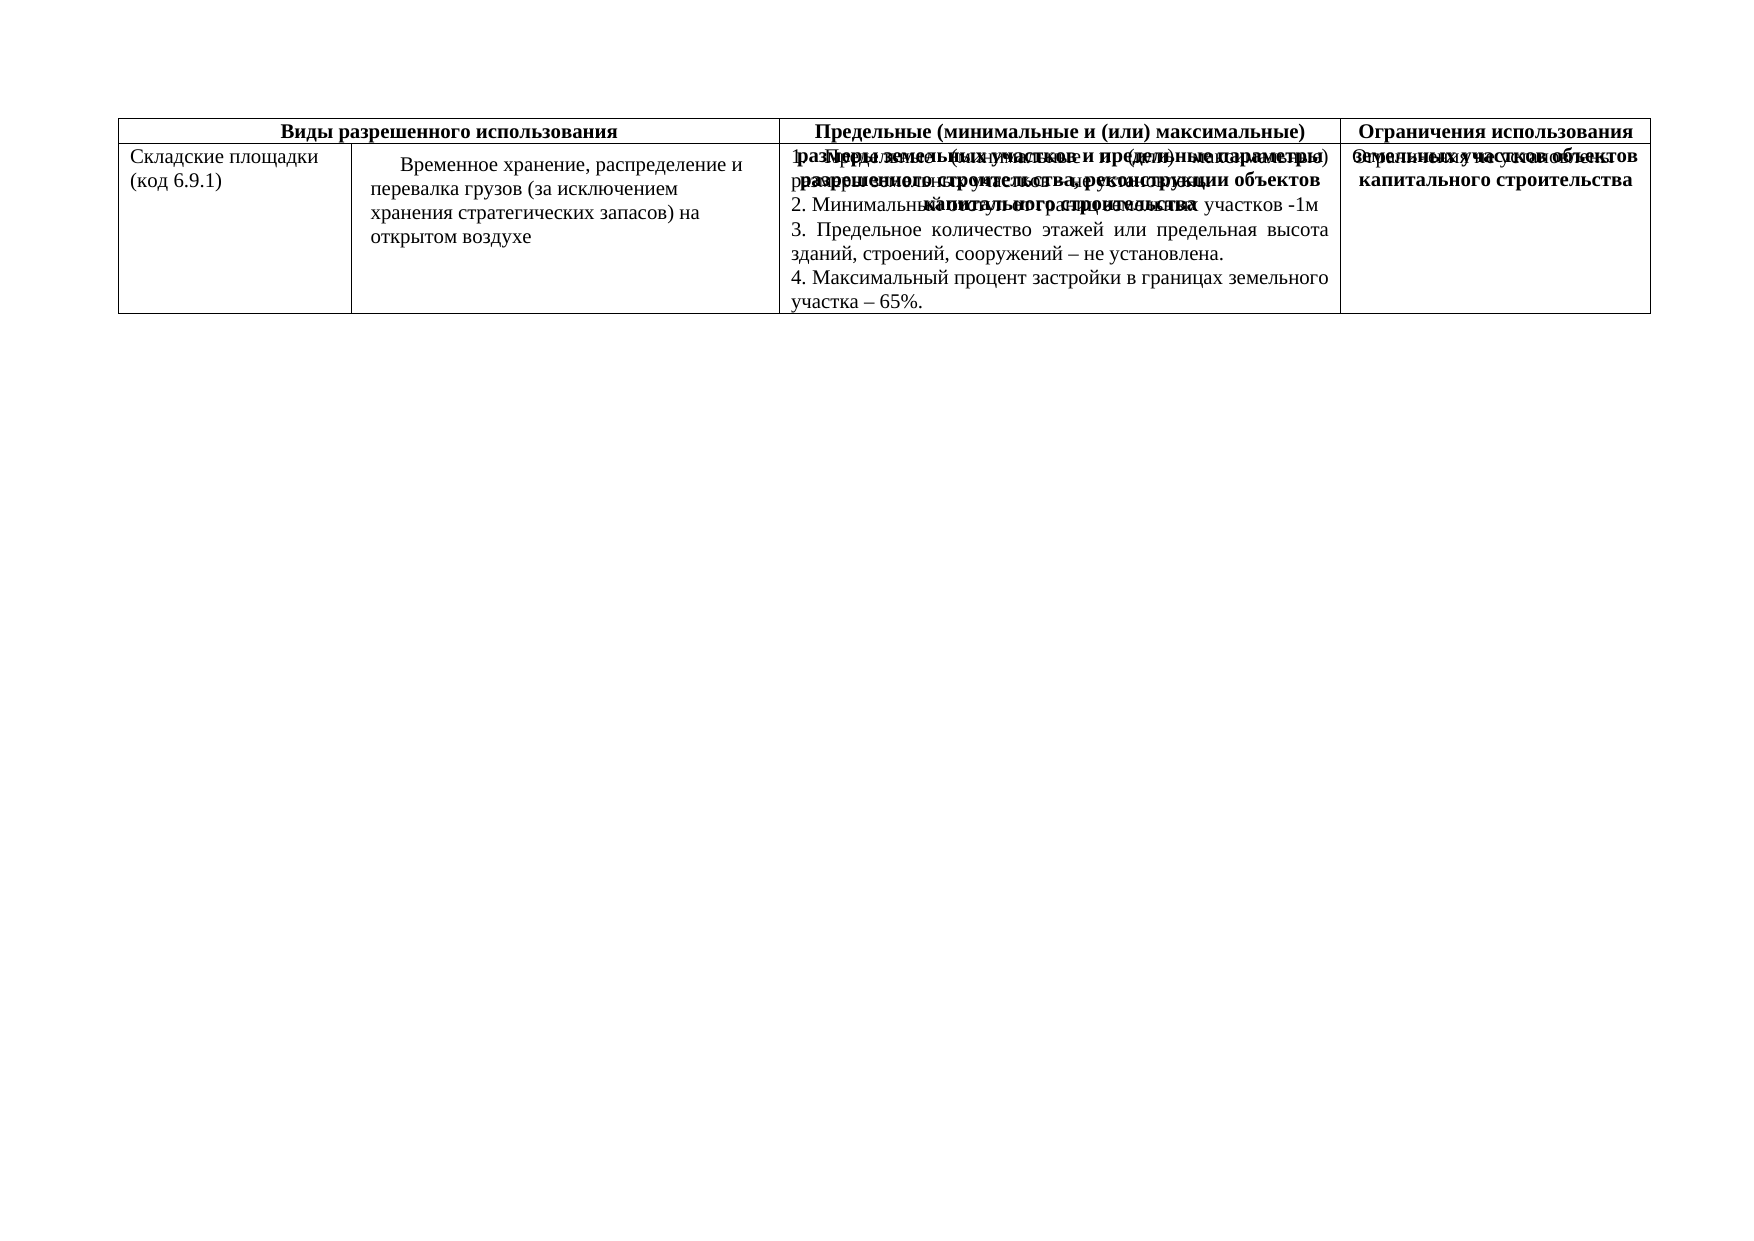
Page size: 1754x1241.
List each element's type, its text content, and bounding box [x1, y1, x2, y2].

table_header Ограничения использования земельных участков объектов капитального строительства [1341, 119, 1650, 143]
table_cell 1. Предельные (минимальные и (или) максимальные) размеры земельных участков – не установлены 2. Минимальный отступ от границ земельных участков -1м 3. Предельное количество этажей или предельная высота зданий, строений, сооружений – не установлена. 4. Максимальный процент застройки в границах земельного участка – 65%. [780, 144, 1340, 313]
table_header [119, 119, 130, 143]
table_cell Складские площадки (код 6.9.1) [119, 144, 351, 313]
table_cell Ограничения не установлены [1341, 144, 1650, 313]
table_cell Временное хранение, распределение и перевалка грузов (за исключением хранения стратегических запасов) на открытом воздухе [352, 144, 779, 313]
table_header Предельные (минимальные и (или) максимальные) размеры земельных участков и предельные параметры разрешенного строительства, реконструкции объектов капитального строительства [780, 119, 1340, 143]
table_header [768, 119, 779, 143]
